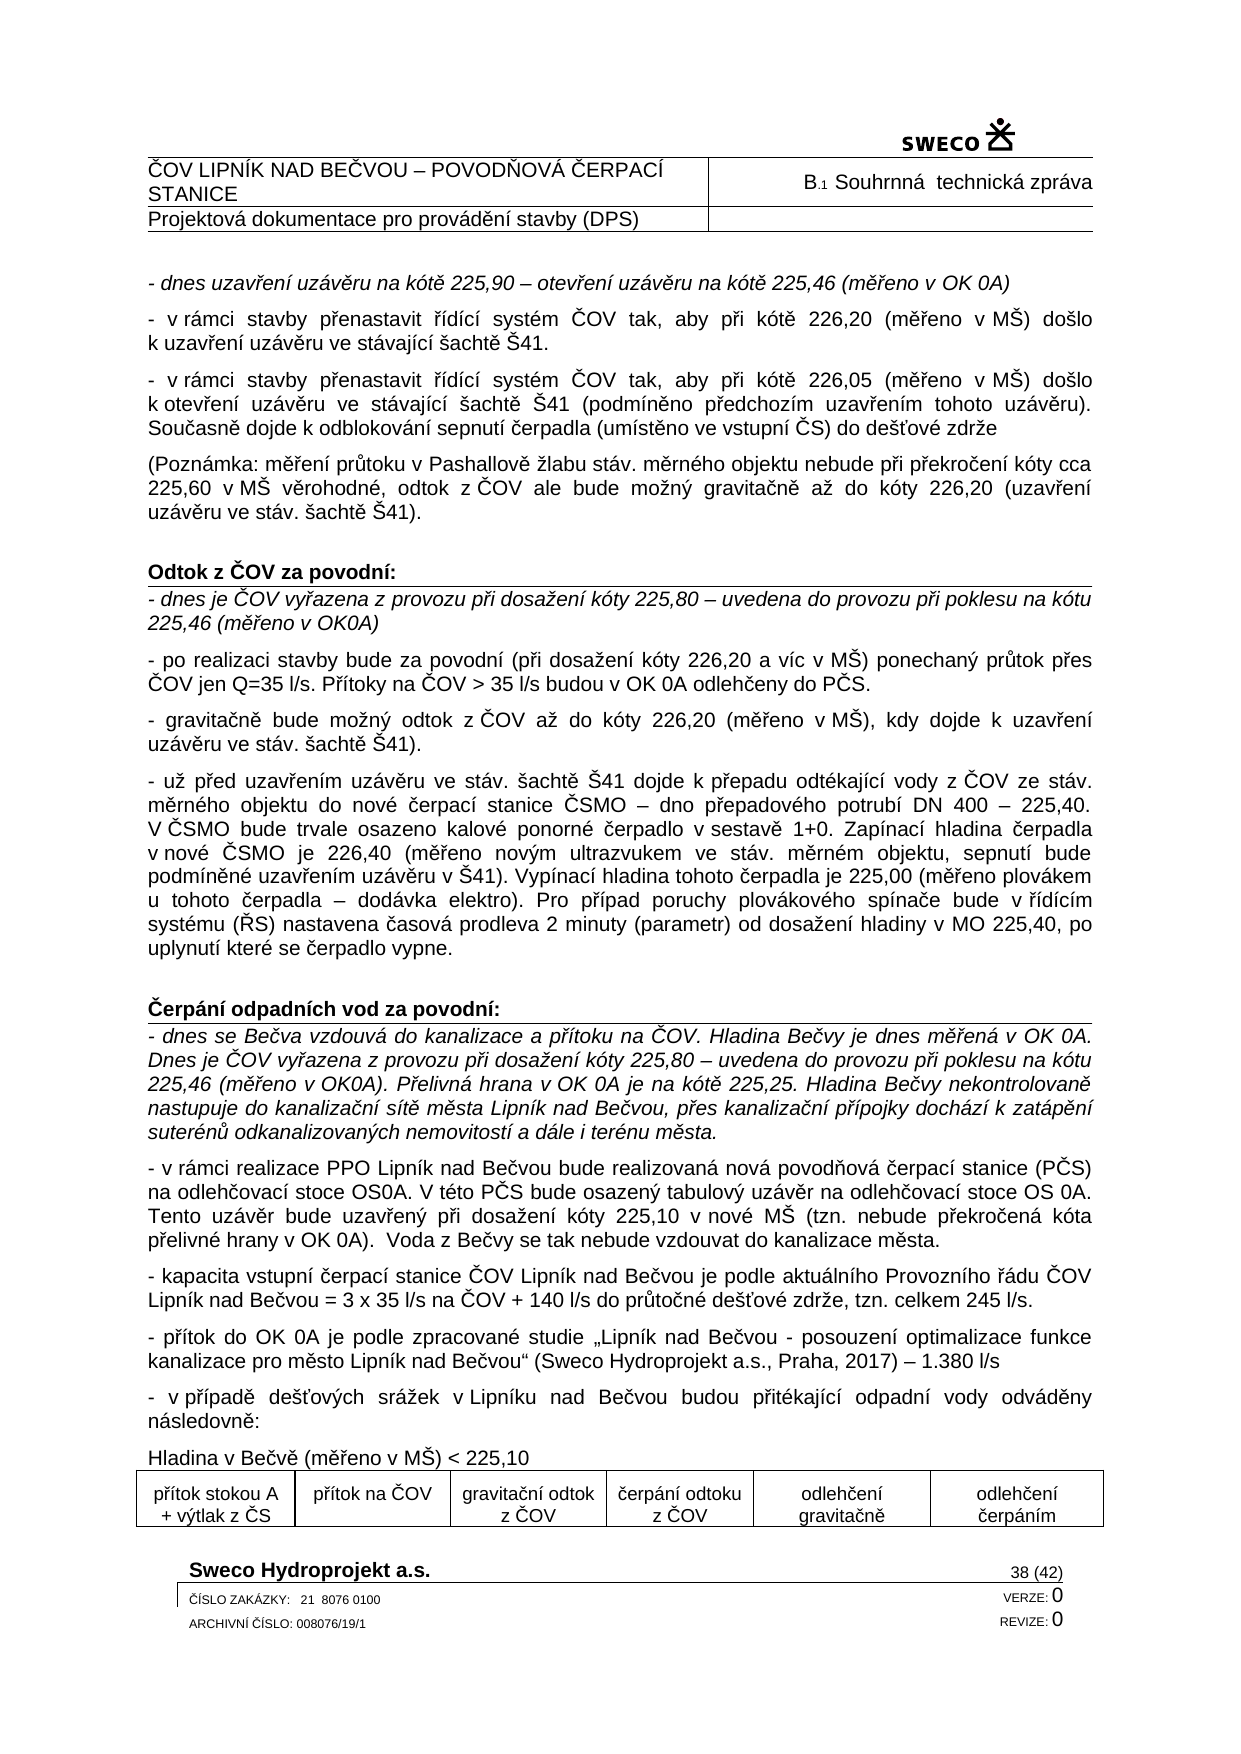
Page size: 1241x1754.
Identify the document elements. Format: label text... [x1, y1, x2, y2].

text - dnes je ČOV vyřazena z provozu při dosažení kóty 225,80 – uvedena do provozu při poklesu na kótu 225,46 (měřeno v OK0A) [148, 587, 1092, 635]
text - v rámci realizace PPO Lipník nad Bečvou bude realizovaná nová povodňová čerpací stanice (PČS) na odlehčovací stoce OS0A. V této PČS bude osazený tabulový uzávěr na odlehčovací stoce OS 0A. Tento uzávěr bude uzavřený při dosažení kóty 225,10 v nové MŠ (tzn. nebude překročená kóta přelivné hrany v OK 0A). Voda z Bečvy se tak nebude vzdouvat do kanalizace města. [148, 1156, 1092, 1252]
text - v případě dešťových srážek v Lipníku nad Bečvou budou přitékající odpadní vody odváděny následovně: [148, 1385, 1092, 1433]
text Odtok z ČOV za povodní: [148, 560, 1092, 586]
text - dnes uzavření uzávěru na kótě 225,90 – otevření uzávěru na kótě 225,46 (měřeno v OK 0A) [148, 271, 1092, 294]
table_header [607, 1471, 753, 1526]
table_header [137, 1471, 294, 1526]
text - už před uzavřením uzávěru ve stáv. šachtě Š41 dojde k přepadu odtékající vody z ČOV ze stáv. měrného objektu do nové čerpací stanice ČSMO – dno přepadového potrubí DN 400 – 225,40. V ČSMO bude trvale osazeno kalové ponorné čerpadlo v sestavě 1+0. Zapínací hladina čerpadla v nové ČSMO je 226,40 (měřeno novým ultrazvukem ve stáv. měrném objektu, sepnutí bude podmíněné uzavřením uzávěru v Š41). Vypínací hladina tohoto čerpadla je 225,00 (měřeno plovákem u tohoto čerpadla – dodávka elektro). Pro případ poruchy plovákového spínače bude v řídícím systému (ŘS) nastavena časová prodleva 2 minuty (parametr) od dosažení hladiny v MO 225,40, po uplynutí které se čerpadlo vypne. [148, 768, 1092, 960]
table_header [451, 1471, 606, 1526]
text - kapacita vstupní čerpací stanice ČOV Lipník nad Bečvou je podle aktuálního Provozního řádu ČOV Lipník nad Bečvou = 3 x 35 l/s na ČOV + 140 l/s do průtočné dešťové zdrže, tzn. celkem 245 l/s. [148, 1264, 1092, 1312]
text Čerpání odpadních vod za povodní: [148, 997, 1092, 1023]
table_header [754, 1471, 930, 1526]
text - v rámci stavby přenastavit řídící systém ČOV tak, aby při kótě 226,20 (měřeno v MŠ) došlo k uzavření uzávěru ve stávající šachtě Š41. [148, 307, 1092, 355]
text - přítok do OK 0A je podle zpracované studie „Lipník nad Bečvou - posouzení optimalizace funkce kanalizace pro město Lipník nad Bečvou“ (Sweco Hydroprojekt a.s., Praha, 2017) – 1.380 l/s [148, 1325, 1092, 1373]
text Hladina v Bečvě (měřeno v MŠ) ˂ 225,10 [148, 1446, 1092, 1469]
text - po realizaci stavby bude za povodní (při dosažení kóty 226,20 a víc v MŠ) ponechaný průtok přes ČOV jen Q=35 l/s. Přítoky na ČOV ˃ 35 l/s budou v OK 0A odlehčeny do PČS. [148, 648, 1092, 696]
table_header odlehčení čerpáním [931, 1471, 1103, 1526]
table_header přítok na ČOV [296, 1471, 450, 1526]
text - dnes se Bečva vzdouvá do kanalizace a přítoku na ČOV. Hladina Bečvy je dnes měřená v OK 0A. Dnes je ČOV vyřazena z provozu při dosažení kóty 225,80 – uvedena do provozu při poklesu na kótu 225,46 (měřeno v OK0A). Přelivná hrana v OK 0A je na kótě 225,25. Hladina Bečvy nekontrolovaně nastupuje do kanalizační sítě města Lipník nad Bečvou, přes kanalizační přípojky dochází k zatápění suterénů odkanalizovaných nemovitostí a dále i terénu města. [148, 1024, 1092, 1143]
text (Poznámka: měření průtoku v Pashallově žlabu stáv. měrného objektu nebude při překročení kóty cca 225,60 v MŠ věrohodné, odtok z ČOV ale bude možný gravitačně až do kóty 226,20 (uzavření uzávěru ve stáv. šachtě Š41). [148, 452, 1092, 524]
text - v rámci stavby přenastavit řídící systém ČOV tak, aby při kótě 226,05 (měřeno v MŠ) došlo k otevření uzávěru ve stávající šachtě Š41 (podmíněno předchozím uzavřením tohoto uzávěru). Současně dojde k odblokování sepnutí čerpadla (umístěno ve vstupní ČS) do dešťové zdrže [148, 367, 1092, 439]
text - gravitačně bude možný odtok z ČOV až do kóty 226,20 (měřeno v MŠ), kdy dojde k uzavření uzávěru ve stáv. šachtě Š41). [148, 708, 1092, 756]
